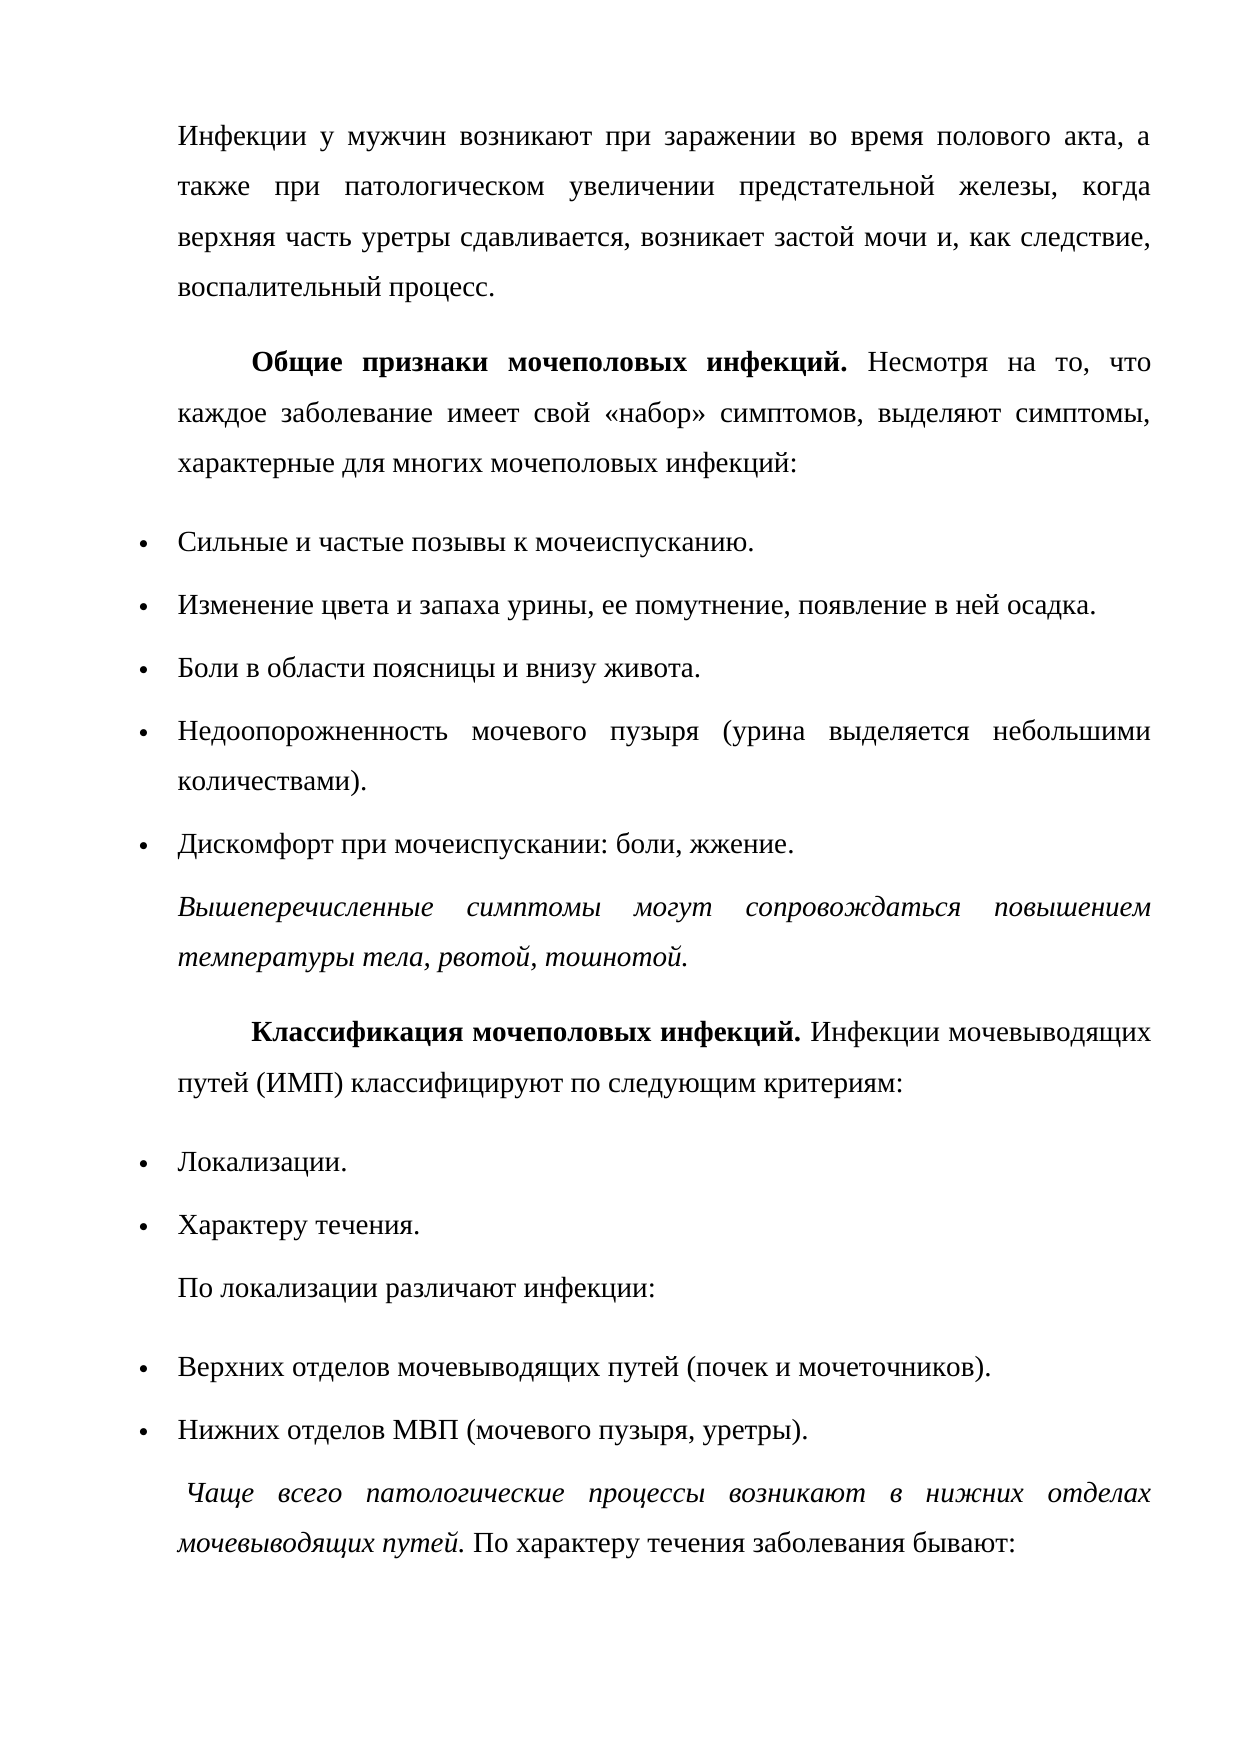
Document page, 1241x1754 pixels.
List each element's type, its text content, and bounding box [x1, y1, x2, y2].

text Вышеперечисленные симптомы могут сопровождаться повышением температуры тела, рвотой, тошнотой. [177, 889, 1152, 973]
list Боли в области поясницы и внизу живота. [140, 650, 1152, 684]
list Характеру течения. [140, 1207, 1152, 1241]
list Дискомфорт при мочеиспускании: боли, жжение. [140, 826, 1152, 859]
list Верхних отделов мочевыводящих путей (почек и мочеточников). [140, 1349, 1152, 1383]
text Чаще всего патологические процессы возникают в нижних отделах мочевыводящих путей. По характеру течения заболевания бывают: [177, 1475, 1152, 1559]
list Нижних отделов МВП (мочевого пузыря, уретры). [140, 1412, 1152, 1446]
text По локализации различают инфекции: [177, 1270, 1152, 1303]
list Локализации. [140, 1144, 1152, 1178]
text Общие признаки мочеполовых инфекций. Несмотря на то, что каждое заболевание имеет свой «набор» симптомов, выделяют симптомы, характерные для многих мочеполовых инфекций: [177, 344, 1152, 478]
list Недоопорожненность мочевого пузыря (урина выделяется небольшими количествами). [140, 713, 1152, 797]
list Изменение цвета и запаха урины, ее помутнение, появление в ней осадка. [140, 587, 1152, 621]
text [177, 118, 1152, 303]
text Классификация мочеполовых инфекций. Инфекции мочевыводящих путей (ИМП) классифицируют по следующим критериям: [177, 1014, 1152, 1098]
list Сильные и частые позывы к мочеиспусканию. [140, 524, 1152, 558]
